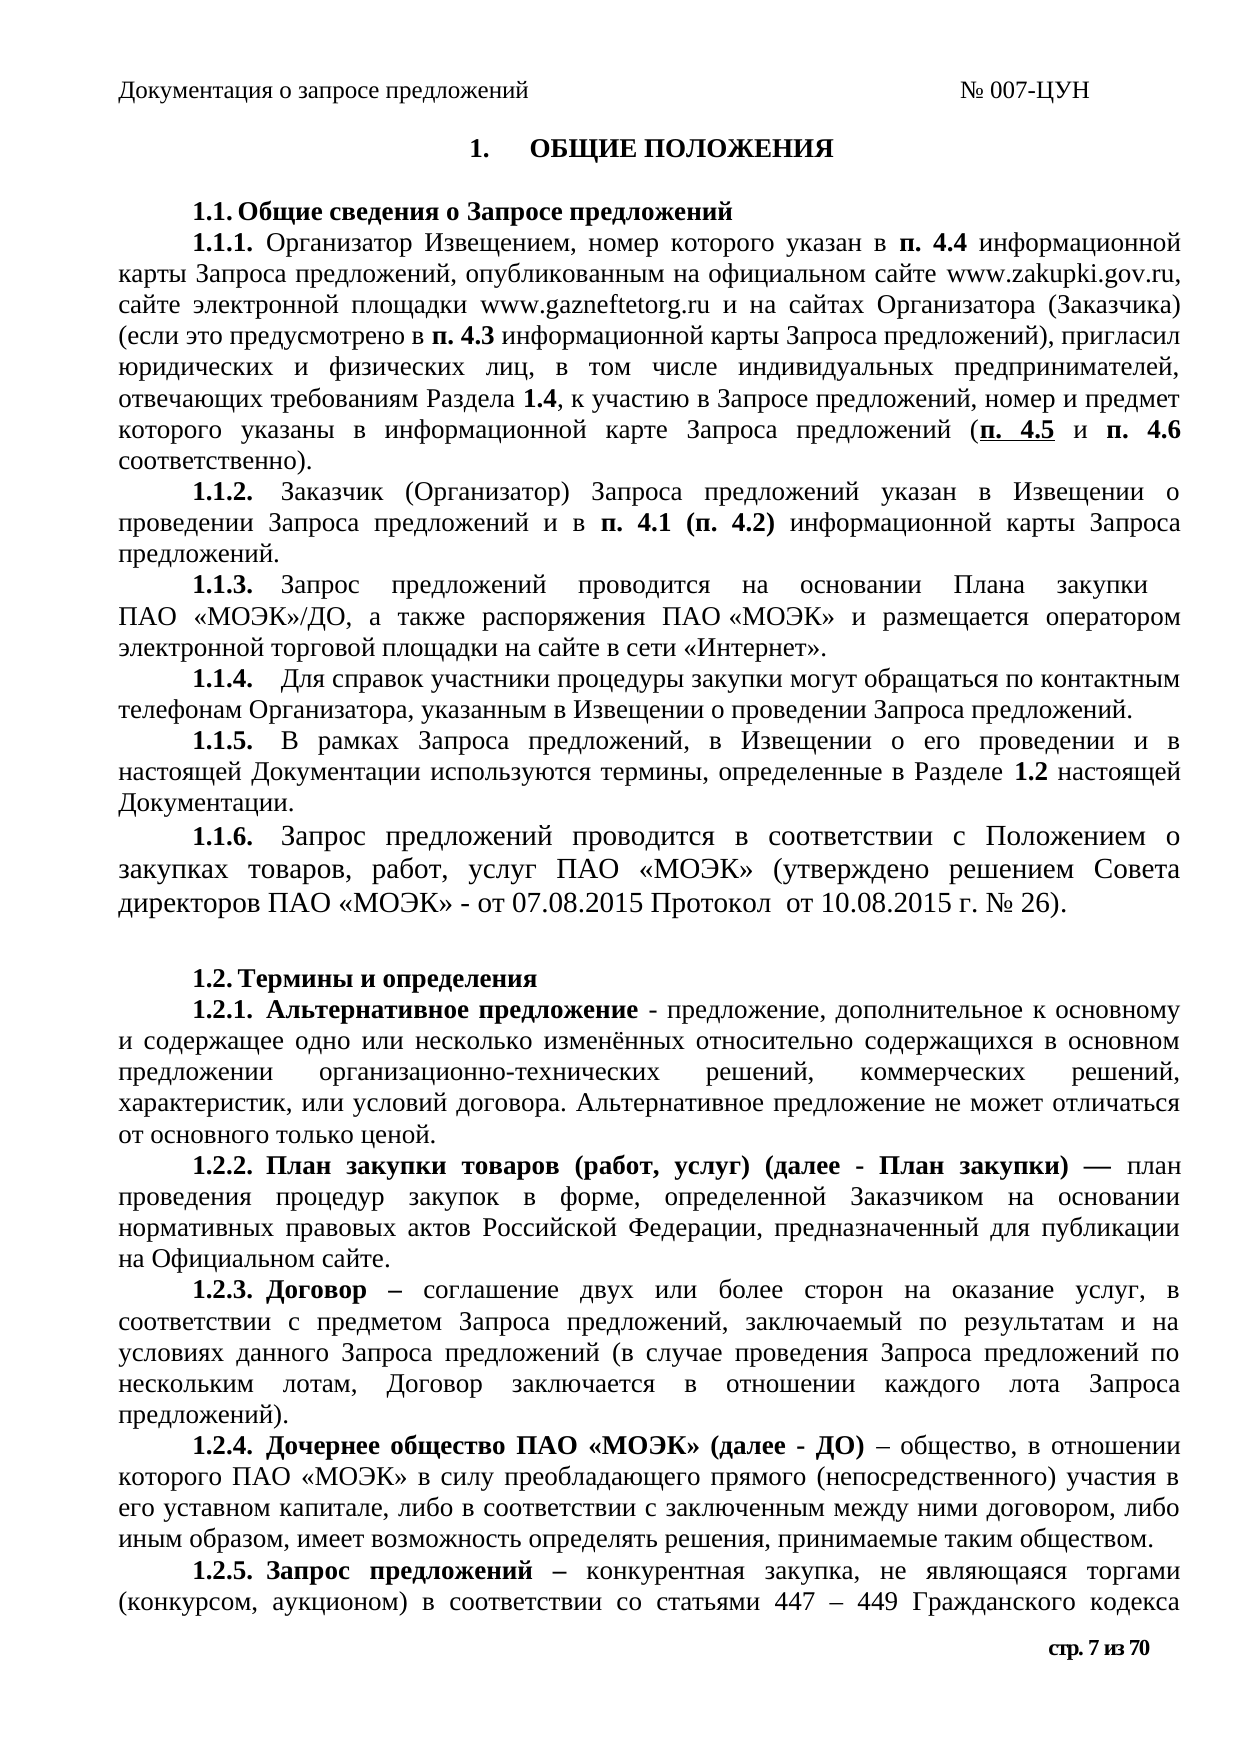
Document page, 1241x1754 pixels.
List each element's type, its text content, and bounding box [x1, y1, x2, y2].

list Дочернее общество ПАО «МОЭК» (далее - ДО) – общество, в отношении которого ПАО «МОЭК» в силу преобладающего прямого (непосредственного) участия в его уставном капитале, либо в соответствии с заключенным между ними договором, либо иным образом, имеет возможность определять решения, принимаемые таким обществом. [118, 1429, 1181, 1554]
list Для справок участники процедуры закупки могут обращаться по контактным телефонам Организатора, указанным в Извещении о проведении Запроса предложений. [118, 662, 1181, 724]
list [118, 1554, 1181, 1616]
list В рамках Запроса предложений, в Извещении о его проведении и в настоящей Документации используются термины, определенные в Разделе 1.2 настоящей Документации. [118, 724, 1181, 818]
list Организатор Извещением, номер которого указан в п. 4.4 информационной карты Запроса предложений, опубликованным на официальном сайте www.zakupki.gov.ru, сайте электронной площадки www.gazneftetorg.ru и на сайтах Организатора (Заказчика) (если это предусмотрено в п. 4.3 информационной карты Запроса предложений), пригласил юридических и физических лиц, в том числе индивидуальных предпринимателей, отвечающих требованиям Раздела 1.4, к участию в Запросе предложений, номер и предмет которого указаны в информационной карте Запроса предложений (п. 4.5 и п. 4.6 соответственно). [118, 226, 1181, 475]
list Запрос предложений проводится на основании Плана закупки ПАО «МОЭК»/ДО, а также распоряжения ПАО «МОЭК» и размещается оператором электронной торговой площадки на сайте в сети «Интернет». [118, 568, 1181, 662]
subtitle Общие сведения о Запросе предложений [118, 195, 1181, 226]
list Альтернативное предложение - предложение, дополнительное к основному и содержащее одно или несколько изменённых относительно содержащихся в основном предложении организационно-технических решений, коммерческих решений, характеристик, или условий договора. Альтернативное предложение не может отличаться от основного только ценой. [118, 993, 1181, 1149]
list Договор – соглашение двух или более сторон на оказание услуг, в соответствии с предметом Запроса предложений, заключаемый по результатам и на условиях данного Запроса предложений (в случае проведения Запроса предложений по нескольким лотам, Договор заключается в отношении каждого лота Запроса предложений). [118, 1273, 1181, 1429]
text Запрос предложений проводится в соответствии с Положением о закупках товаров, работ, услуг ПАО «МОЭК» (утверждено решением Совета директоров ПАО «МОЭК» - от 07.08.2015 Протокол от 10.08.2015 г. № 26). [118, 818, 1181, 918]
subtitle Термины и определения [118, 962, 1181, 993]
list План закупки товаров (работ, услуг) (далее - План закупки) — план проведения процедур закупок в форме, определенной Заказчиком на основании нормативных правовых актов Российской Федерации, предназначенный для публикации на Официальном сайте. [118, 1149, 1181, 1273]
list ОБЩИЕ ПОЛОЖЕНИЯ [118, 132, 1181, 164]
list Заказчик (Организатор) Запроса предложений указан в Извещении о проведении Запроса предложений и в п. 4.1 (п. 4.2) информационной карты Запроса предложений. [118, 475, 1181, 568]
